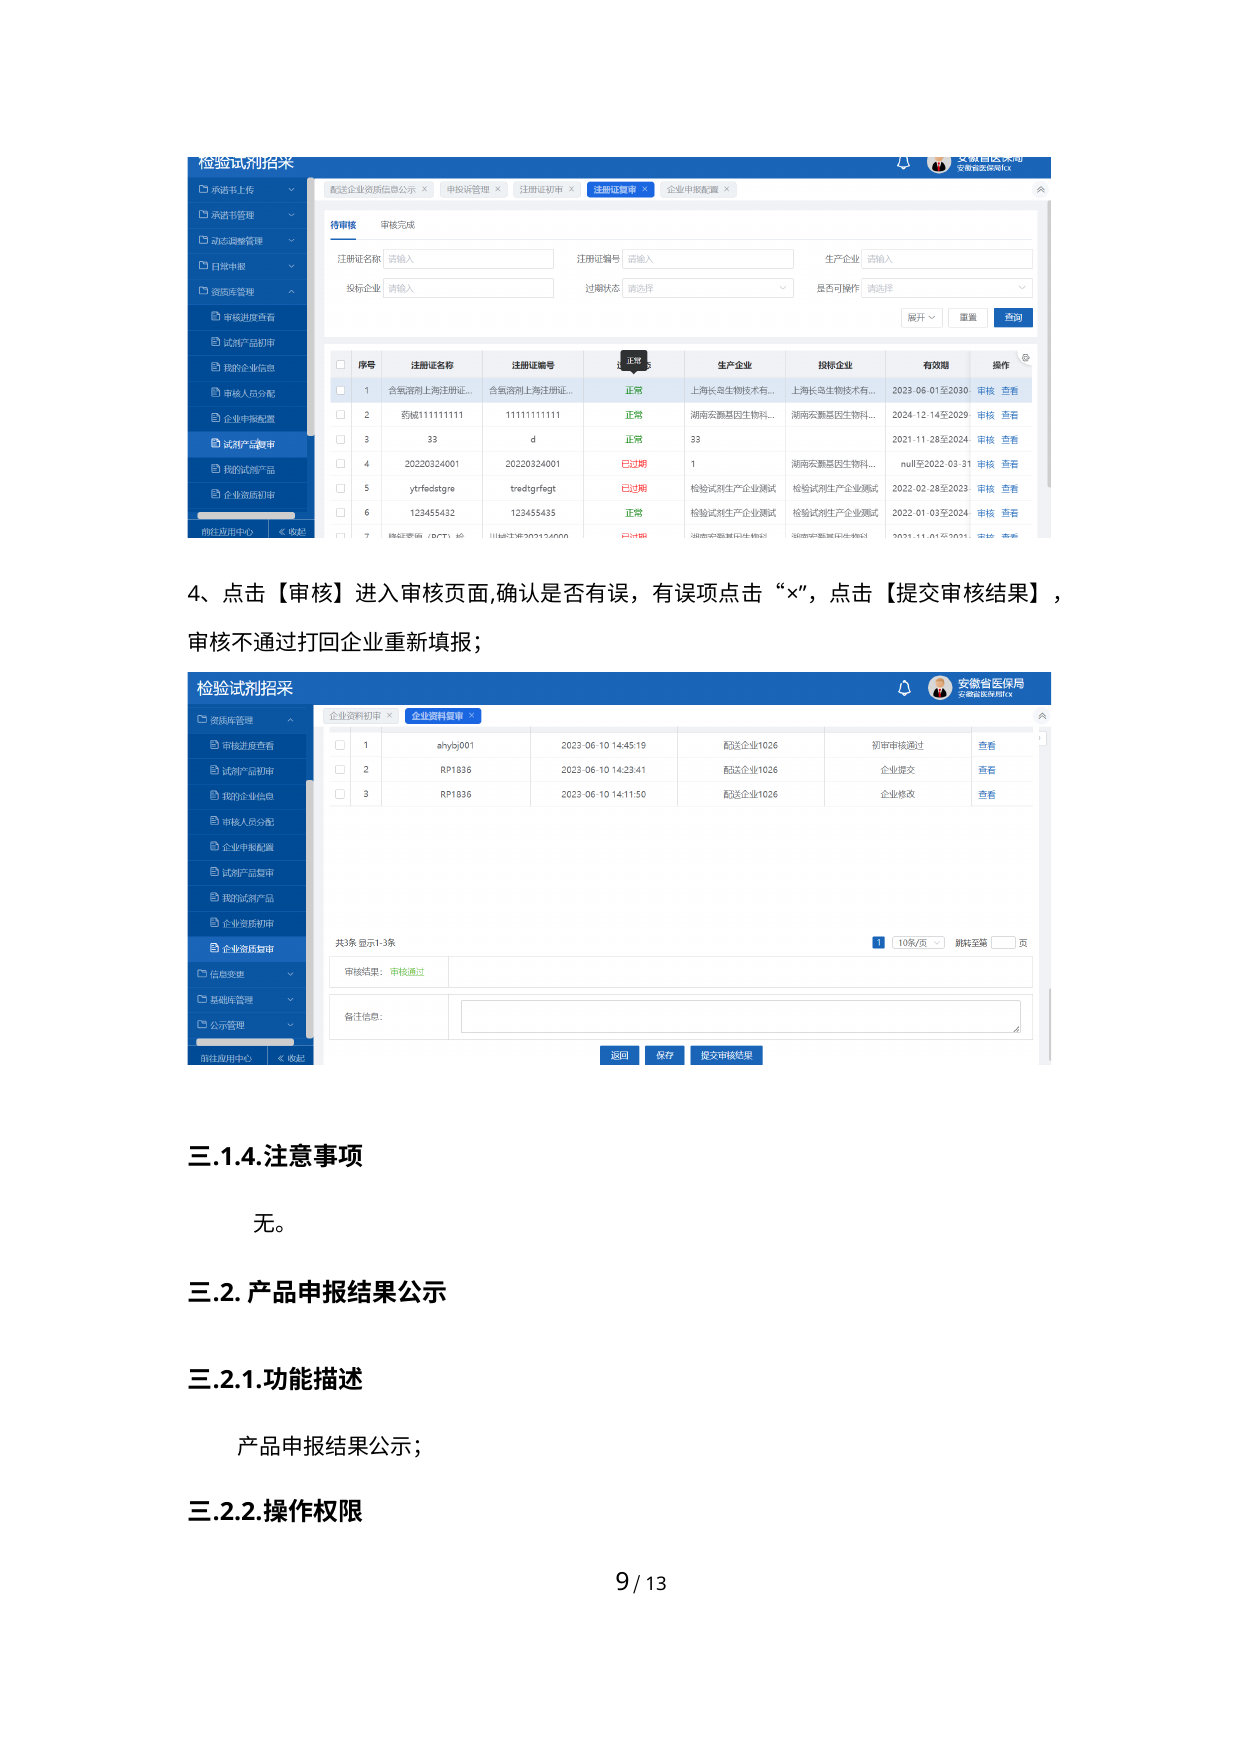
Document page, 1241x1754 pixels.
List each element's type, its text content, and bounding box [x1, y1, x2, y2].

picture [187, 157, 1051, 538]
list 点击【审核】进入审核页面,确认是否有误，有误项点击“×”，点击【提交审核结果】，审核不通过打回企业重新填报； [187, 575, 1053, 657]
subtitle 注意事项 [187, 1122, 1053, 1187]
text 无。 [187, 1205, 1053, 1238]
subtitle 功能描述 [187, 1345, 1053, 1410]
picture [187, 672, 1052, 1065]
text 产品申报结果公示； [187, 1428, 1053, 1461]
subtitle 产品申报结果公示 [187, 1258, 1053, 1323]
subtitle 操作权限 [187, 1477, 1053, 1542]
